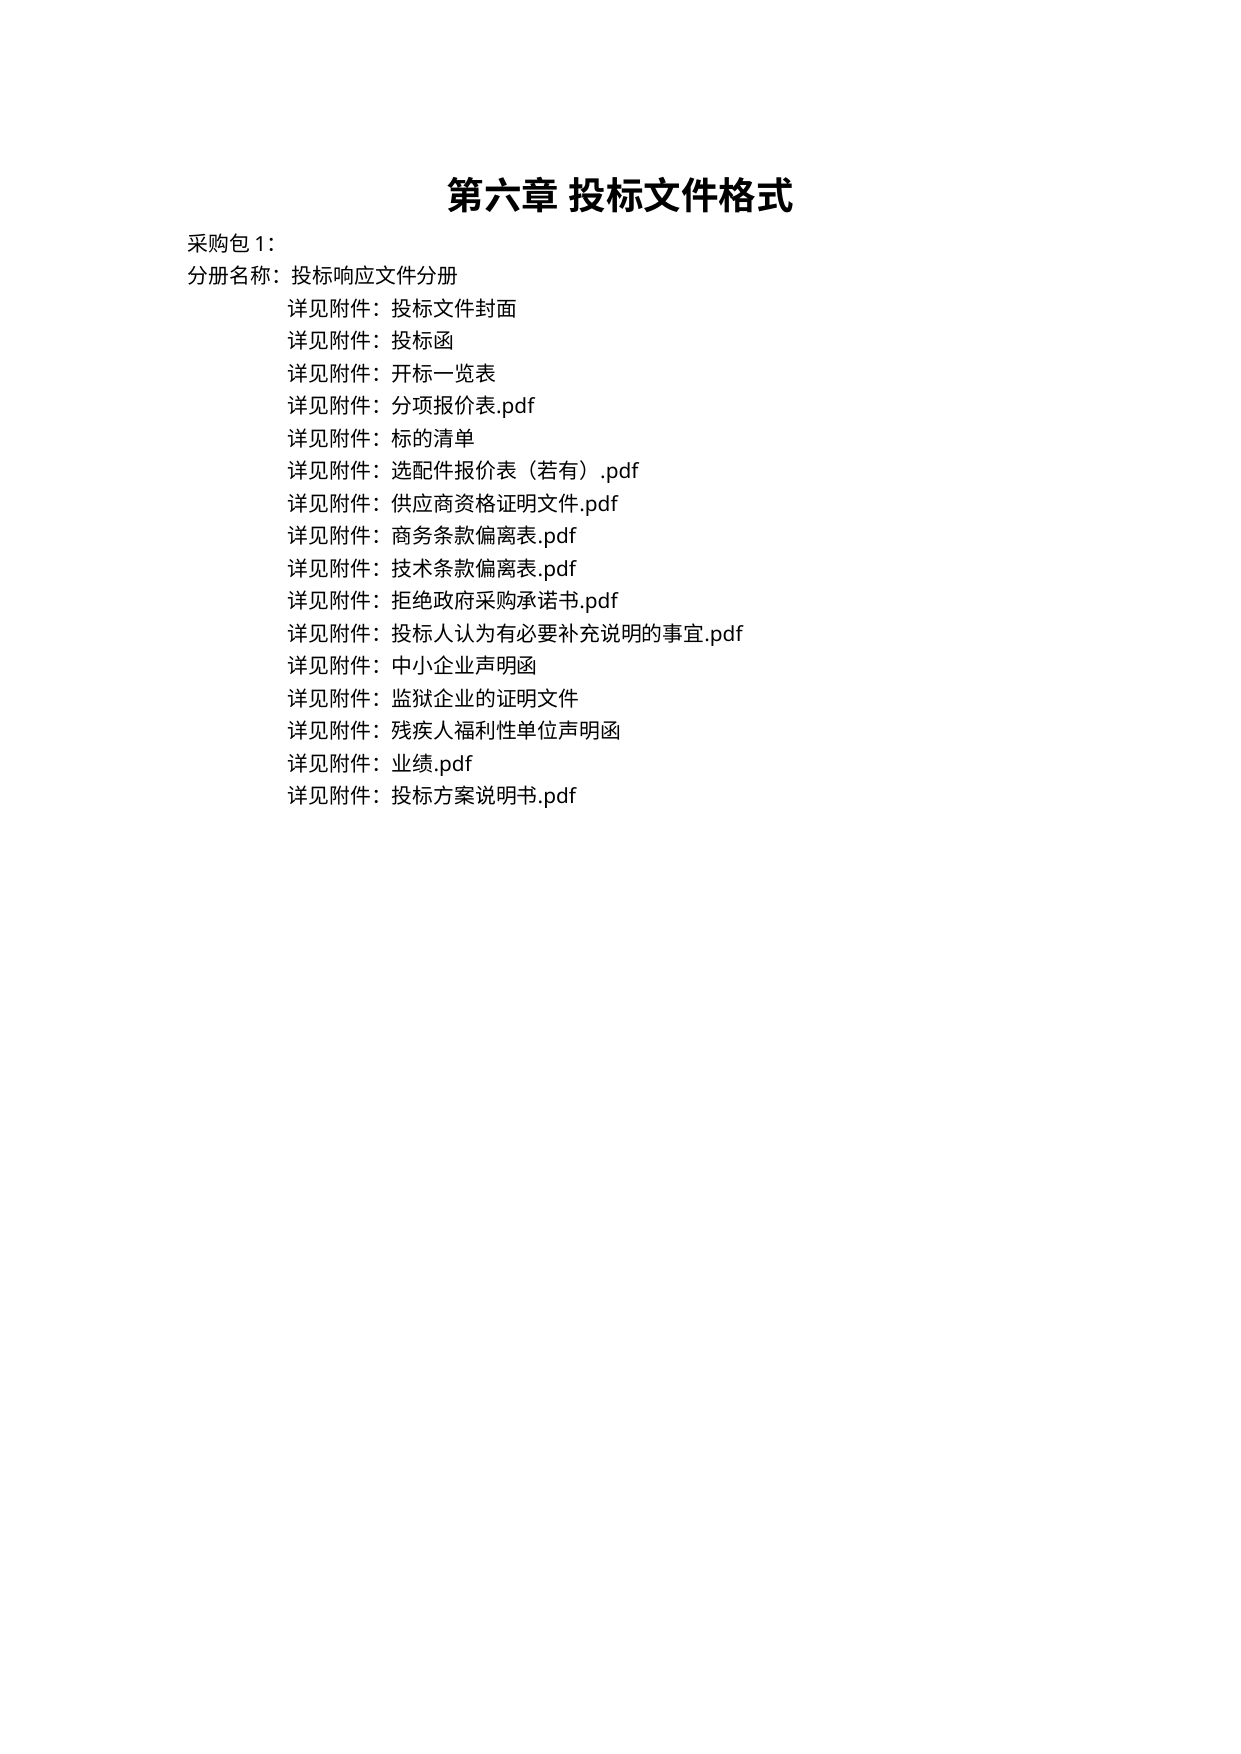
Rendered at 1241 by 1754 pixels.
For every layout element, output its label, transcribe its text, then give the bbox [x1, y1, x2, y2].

text 详见附件：投标人认为有必要补充说明的事宜.pdf [187, 617, 1053, 649]
text 详见附件：分项报价表.pdf [187, 389, 1053, 422]
text 详见附件：开标一览表 [187, 357, 1053, 389]
text 详见附件：残疾人福利性单位声明函 [187, 714, 1053, 747]
text 详见附件：监狱企业的证明文件 [187, 682, 1053, 714]
text 详见附件：中小企业声明函 [187, 649, 1053, 682]
text 详见附件：选配件报价表（若有）.pdf [187, 454, 1053, 487]
text 详见附件：技术条款偏离表.pdf [187, 552, 1053, 584]
text 详见附件：投标文件封面 [187, 292, 1053, 324]
text 详见附件：投标方案说明书.pdf [187, 779, 1053, 812]
text 采购包1： [187, 227, 1053, 259]
text 详见附件：标的清单 [187, 422, 1053, 454]
text 详见附件：业绩.pdf [187, 747, 1053, 779]
text 第六章 投标文件格式 [187, 162, 1053, 227]
text 详见附件：投标函 [187, 324, 1053, 357]
text 详见附件：供应商资格证明文件.pdf [187, 487, 1053, 519]
text 分册名称：投标响应文件分册 [187, 259, 1053, 292]
text 详见附件：拒绝政府采购承诺书.pdf [187, 584, 1053, 617]
text 详见附件：商务条款偏离表.pdf [187, 519, 1053, 552]
